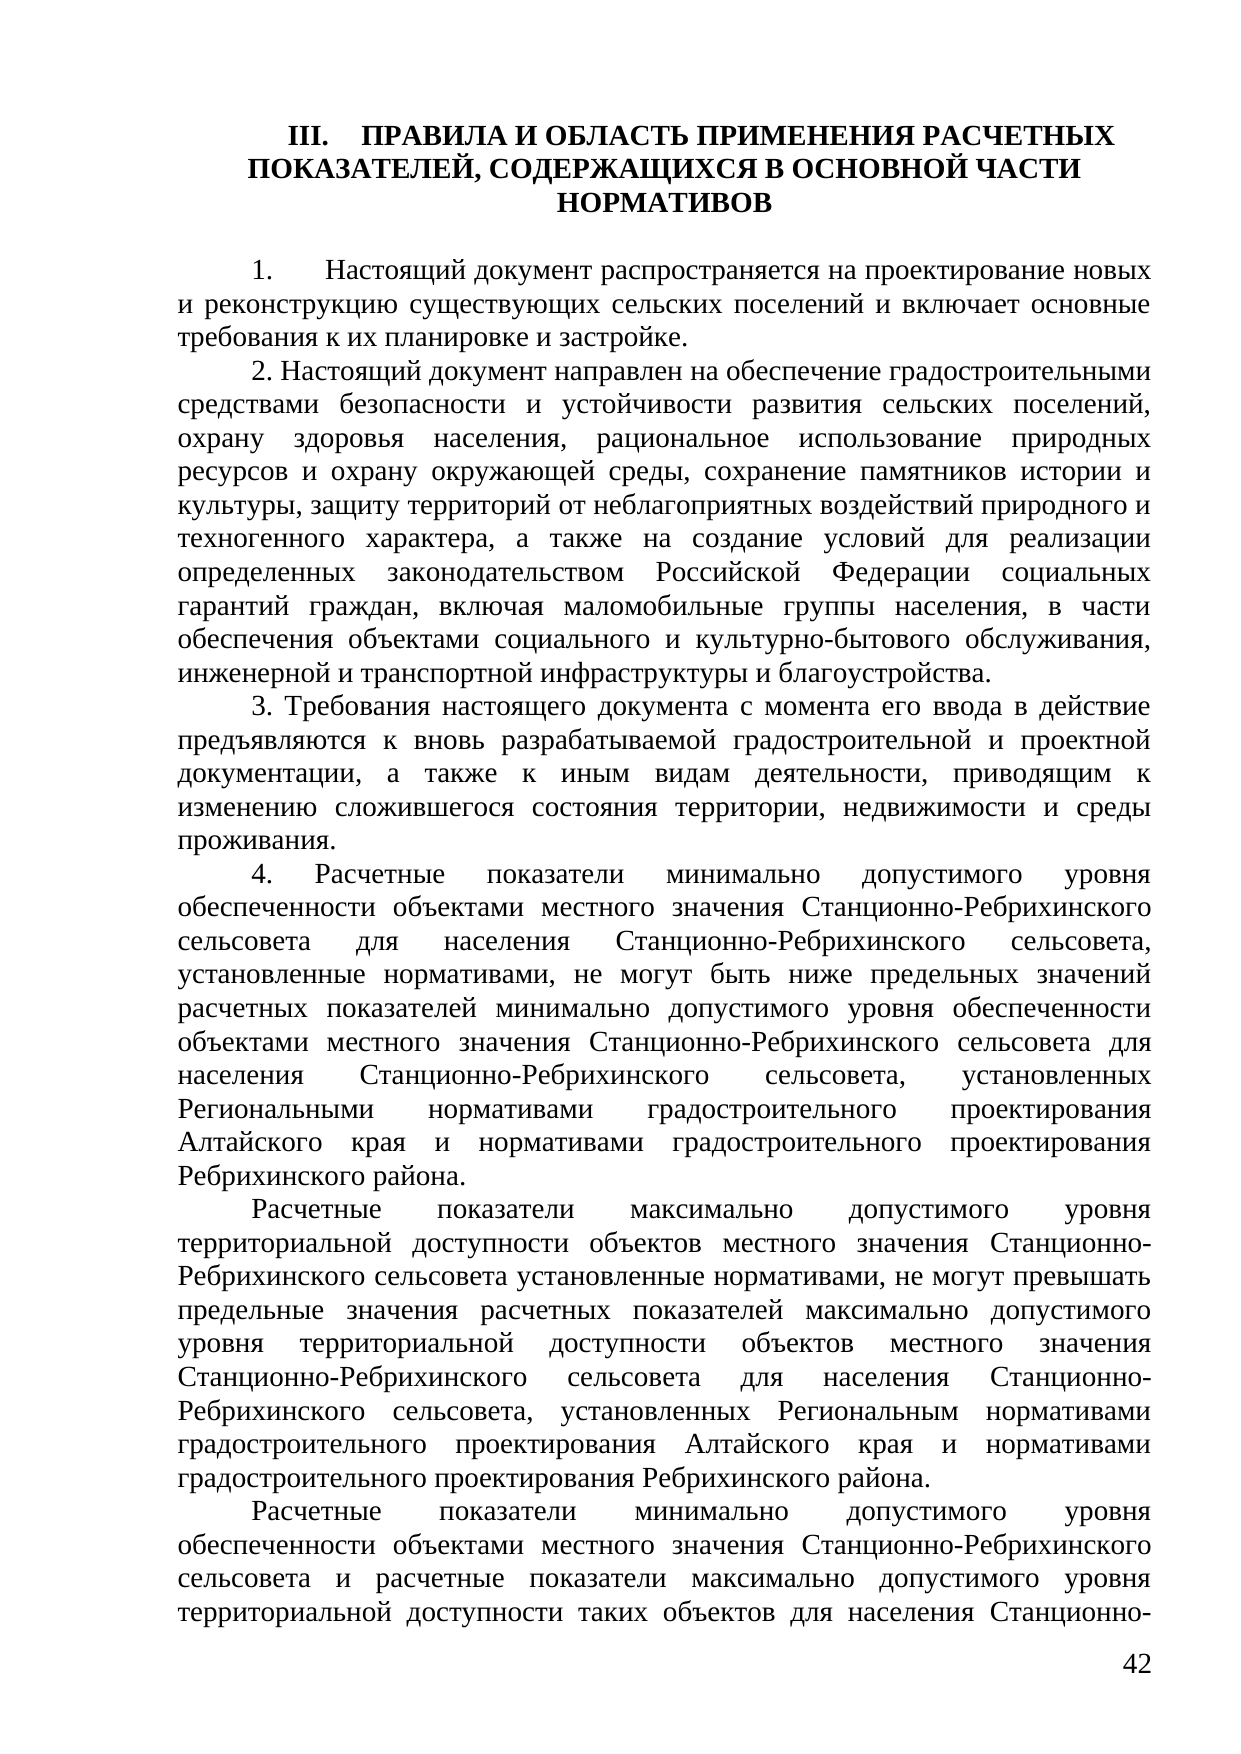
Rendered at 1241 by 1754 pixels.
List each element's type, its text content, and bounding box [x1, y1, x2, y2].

text 4. Расчетные показатели минимально допустимого уровня обеспеченности объектами местного значения Станционно-Ребрихинского сельсовета для населения Станционно-Ребрихинского сельсовета, установленные нормативами, не могут быть ниже предельных значений расчетных показателей минимально допустимого уровня обеспеченности объектами местного значения Станционно-Ребрихинского сельсовета для населения Станционно-Ребрихинского сельсовета, установленных Региональными нормативами градостроительного проектирования Алтайского края и нормативами градостроительного проектирования Ребрихинского района. [177, 856, 1152, 1191]
list ПРАВИЛА И ОБЛАСТЬ ПРИМЕНЕНИЯ РАСЧЕТНЫХ ПОКАЗАТЕЛЕЙ, СОДЕРЖАЩИХСЯ В ОСНОВНОЙ ЧАСТИ НОРМАТИВОВ [177, 118, 1152, 219]
list Настоящий документ распространяется на проектирование новых и реконструкцию существующих сельских поселений и включает основные требования к их планировке и застройке. [177, 252, 1152, 353]
text 3. Требования настоящего документа с момента его ввода в действие предъявляются к вновь разрабатываемой градостроительной и проектной документации, а также к иным видам деятельности, приводящим к изменению сложившегося состояния территории, недвижимости и среды проживания. [177, 688, 1152, 856]
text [177, 1493, 1152, 1627]
text Расчетные показатели максимально допустимого уровня территориальной доступности объектов местного значения Станционно-Ребрихинского сельсовета установленные нормативами, не могут превышать предельные значения расчетных показателей максимально допустимого уровня территориальной доступности объектов местного значения Станционно-Ребрихинского сельсовета для населения Станционно-Ребрихинского сельсовета, установленных Региональным нормативами градостроительного проектирования Алтайского края и нормативами градостроительного проектирования Ребрихинского района. [177, 1191, 1152, 1493]
text 2. Настоящий документ направлен на обеспечение градостроительными средствами безопасности и устойчивости развития сельских поселений, охрану здоровья населения, рациональное использование природных ресурсов и охрану окружающей среды, сохранение памятников истории и культуры, защиту территорий от неблагоприятных воздействий природного и техногенного характера, а также на создание условий для реализации определенных законодательством Российской Федерации социальных гарантий граждан, включая маломобильные группы населения, в части обеспечения объектами социального и культурно-бытового обслуживания, инженерной и транспортной инфраструктуры и благоустройства. [177, 353, 1152, 688]
